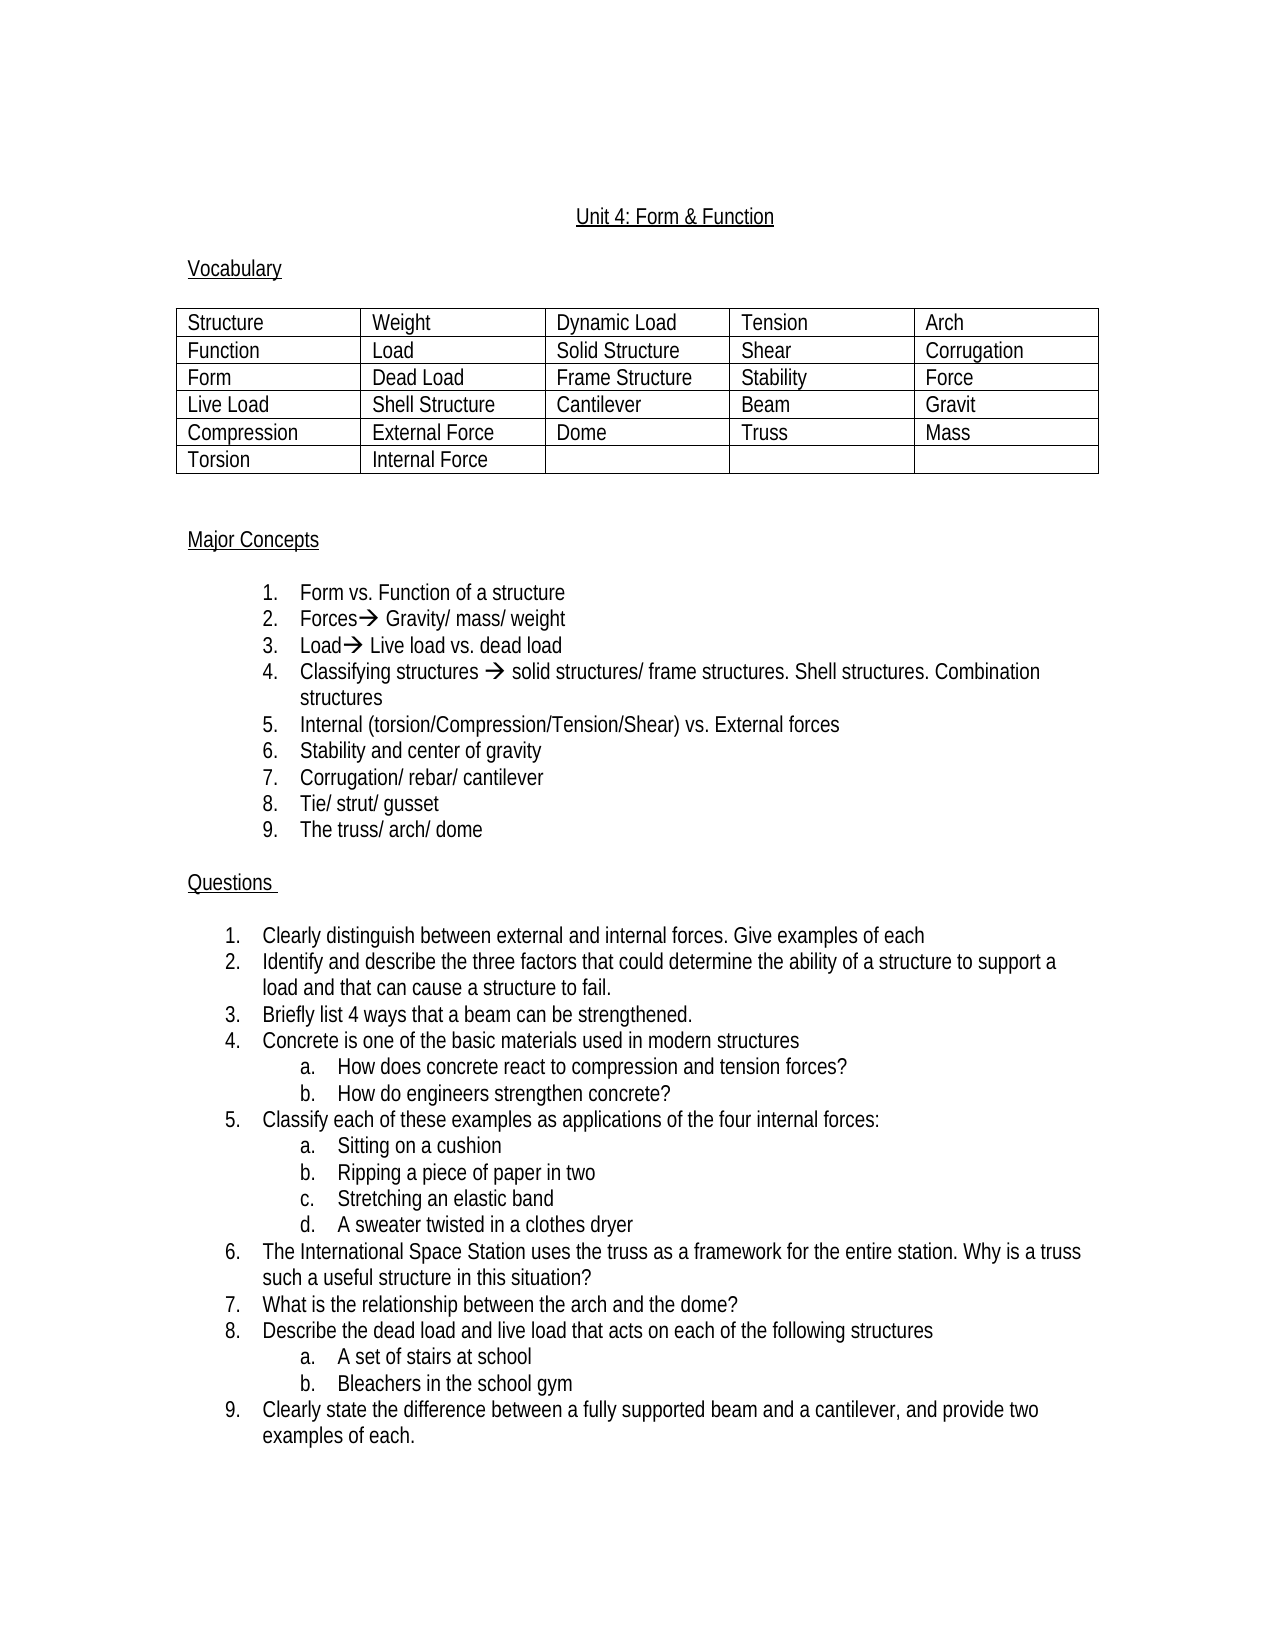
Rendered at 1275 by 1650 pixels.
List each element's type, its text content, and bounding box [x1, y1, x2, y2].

table_cell Dead Load [361, 364, 545, 390]
list Forces Gravity/ mass/ weight [262, 605, 1087, 632]
list Tie/ strut/ gusset [262, 790, 1087, 816]
list What is the relationship between the arch and the dome? [225, 1291, 1087, 1317]
table_cell Cantilever [546, 391, 729, 418]
list Briefly list 4 ways that a beam can be strengthened. [225, 1001, 1087, 1027]
table_cell Gravit [915, 391, 1098, 418]
table_cell Live Load [177, 391, 360, 418]
table_cell External Force [361, 419, 545, 445]
list The International Space Station uses the truss as a framework for the entire station. Why is a truss such a useful structure in this situation? [225, 1238, 1087, 1291]
list Clearly distinguish between external and internal forces. Give examples of each [225, 922, 1087, 948]
list Clearly state the difference between a fully supported beam and a cantilever, and provide two examples of each. [225, 1396, 1087, 1449]
table_cell Shear [730, 337, 914, 363]
table_cell Beam [730, 391, 914, 418]
list Vocabulary [187, 255, 1087, 282]
list Form vs. Function of a structure [262, 579, 1087, 605]
list Major Concepts [187, 526, 1087, 553]
list Stability and center of gravity [262, 737, 1087, 763]
list A sweater twisted in a clothes dryer [300, 1211, 1087, 1238]
table_cell Compression [177, 419, 360, 445]
list Corrugation/ rebar/ cantilever [262, 763, 1087, 790]
table_cell Stability [730, 364, 914, 390]
table_cell [730, 446, 914, 472]
list Load Live load vs. dead load [262, 632, 1087, 658]
list How do engineers strengthen concrete? [300, 1080, 1087, 1106]
list Unit 4: Form & Function [262, 203, 1087, 229]
table_cell Corrugation [915, 337, 1098, 363]
list Classify each of these examples as applications of the four internal forces: [225, 1106, 1087, 1132]
list Concrete is one of the basic materials used in modern structures [225, 1027, 1087, 1053]
table_cell Internal Force [361, 446, 545, 472]
table_cell Shell Structure [361, 391, 545, 418]
table_cell Load [361, 337, 545, 363]
list Stretching an elastic band [300, 1185, 1087, 1211]
table_cell [546, 446, 729, 472]
list Ripping a piece of paper in two [300, 1159, 1087, 1185]
table_cell Truss [730, 419, 914, 445]
table_header Dynamic Load [546, 309, 729, 336]
table_cell Function [177, 337, 360, 363]
table_header Tension [730, 309, 914, 336]
table_cell Solid Structure [546, 337, 729, 363]
table_cell Frame Structure [546, 364, 729, 390]
list The truss/ arch/ dome [262, 816, 1087, 842]
list Identify and describe the three factors that could determine the ability of a structure to support a load and that can cause a structure to fail. [225, 948, 1087, 1001]
list Sitting on a cushion [300, 1132, 1087, 1159]
list Classifying structures solid structures/ frame structures. Shell structures. Combination structures [262, 658, 1087, 711]
list A set of stairs at school [300, 1343, 1087, 1369]
table_cell [915, 446, 1098, 472]
table_cell Mass [915, 419, 1098, 445]
text Questions [187, 869, 1087, 895]
list Internal (torsion/Compression/Tension/Shear) vs. External forces [262, 711, 1087, 737]
table_cell Force [915, 364, 1098, 390]
list Bleachers in the school gym [300, 1369, 1087, 1396]
table_header Weight [361, 309, 545, 336]
table_cell Form [177, 364, 360, 390]
list Describe the dead load and live load that acts on each of the following structures [225, 1317, 1087, 1343]
table_cell Dome [546, 419, 729, 445]
table_cell Torsion [177, 446, 360, 472]
list How does concrete react to compression and tension forces? [300, 1053, 1087, 1080]
table_header Structure [177, 309, 360, 336]
table_header Arch [915, 309, 1098, 336]
